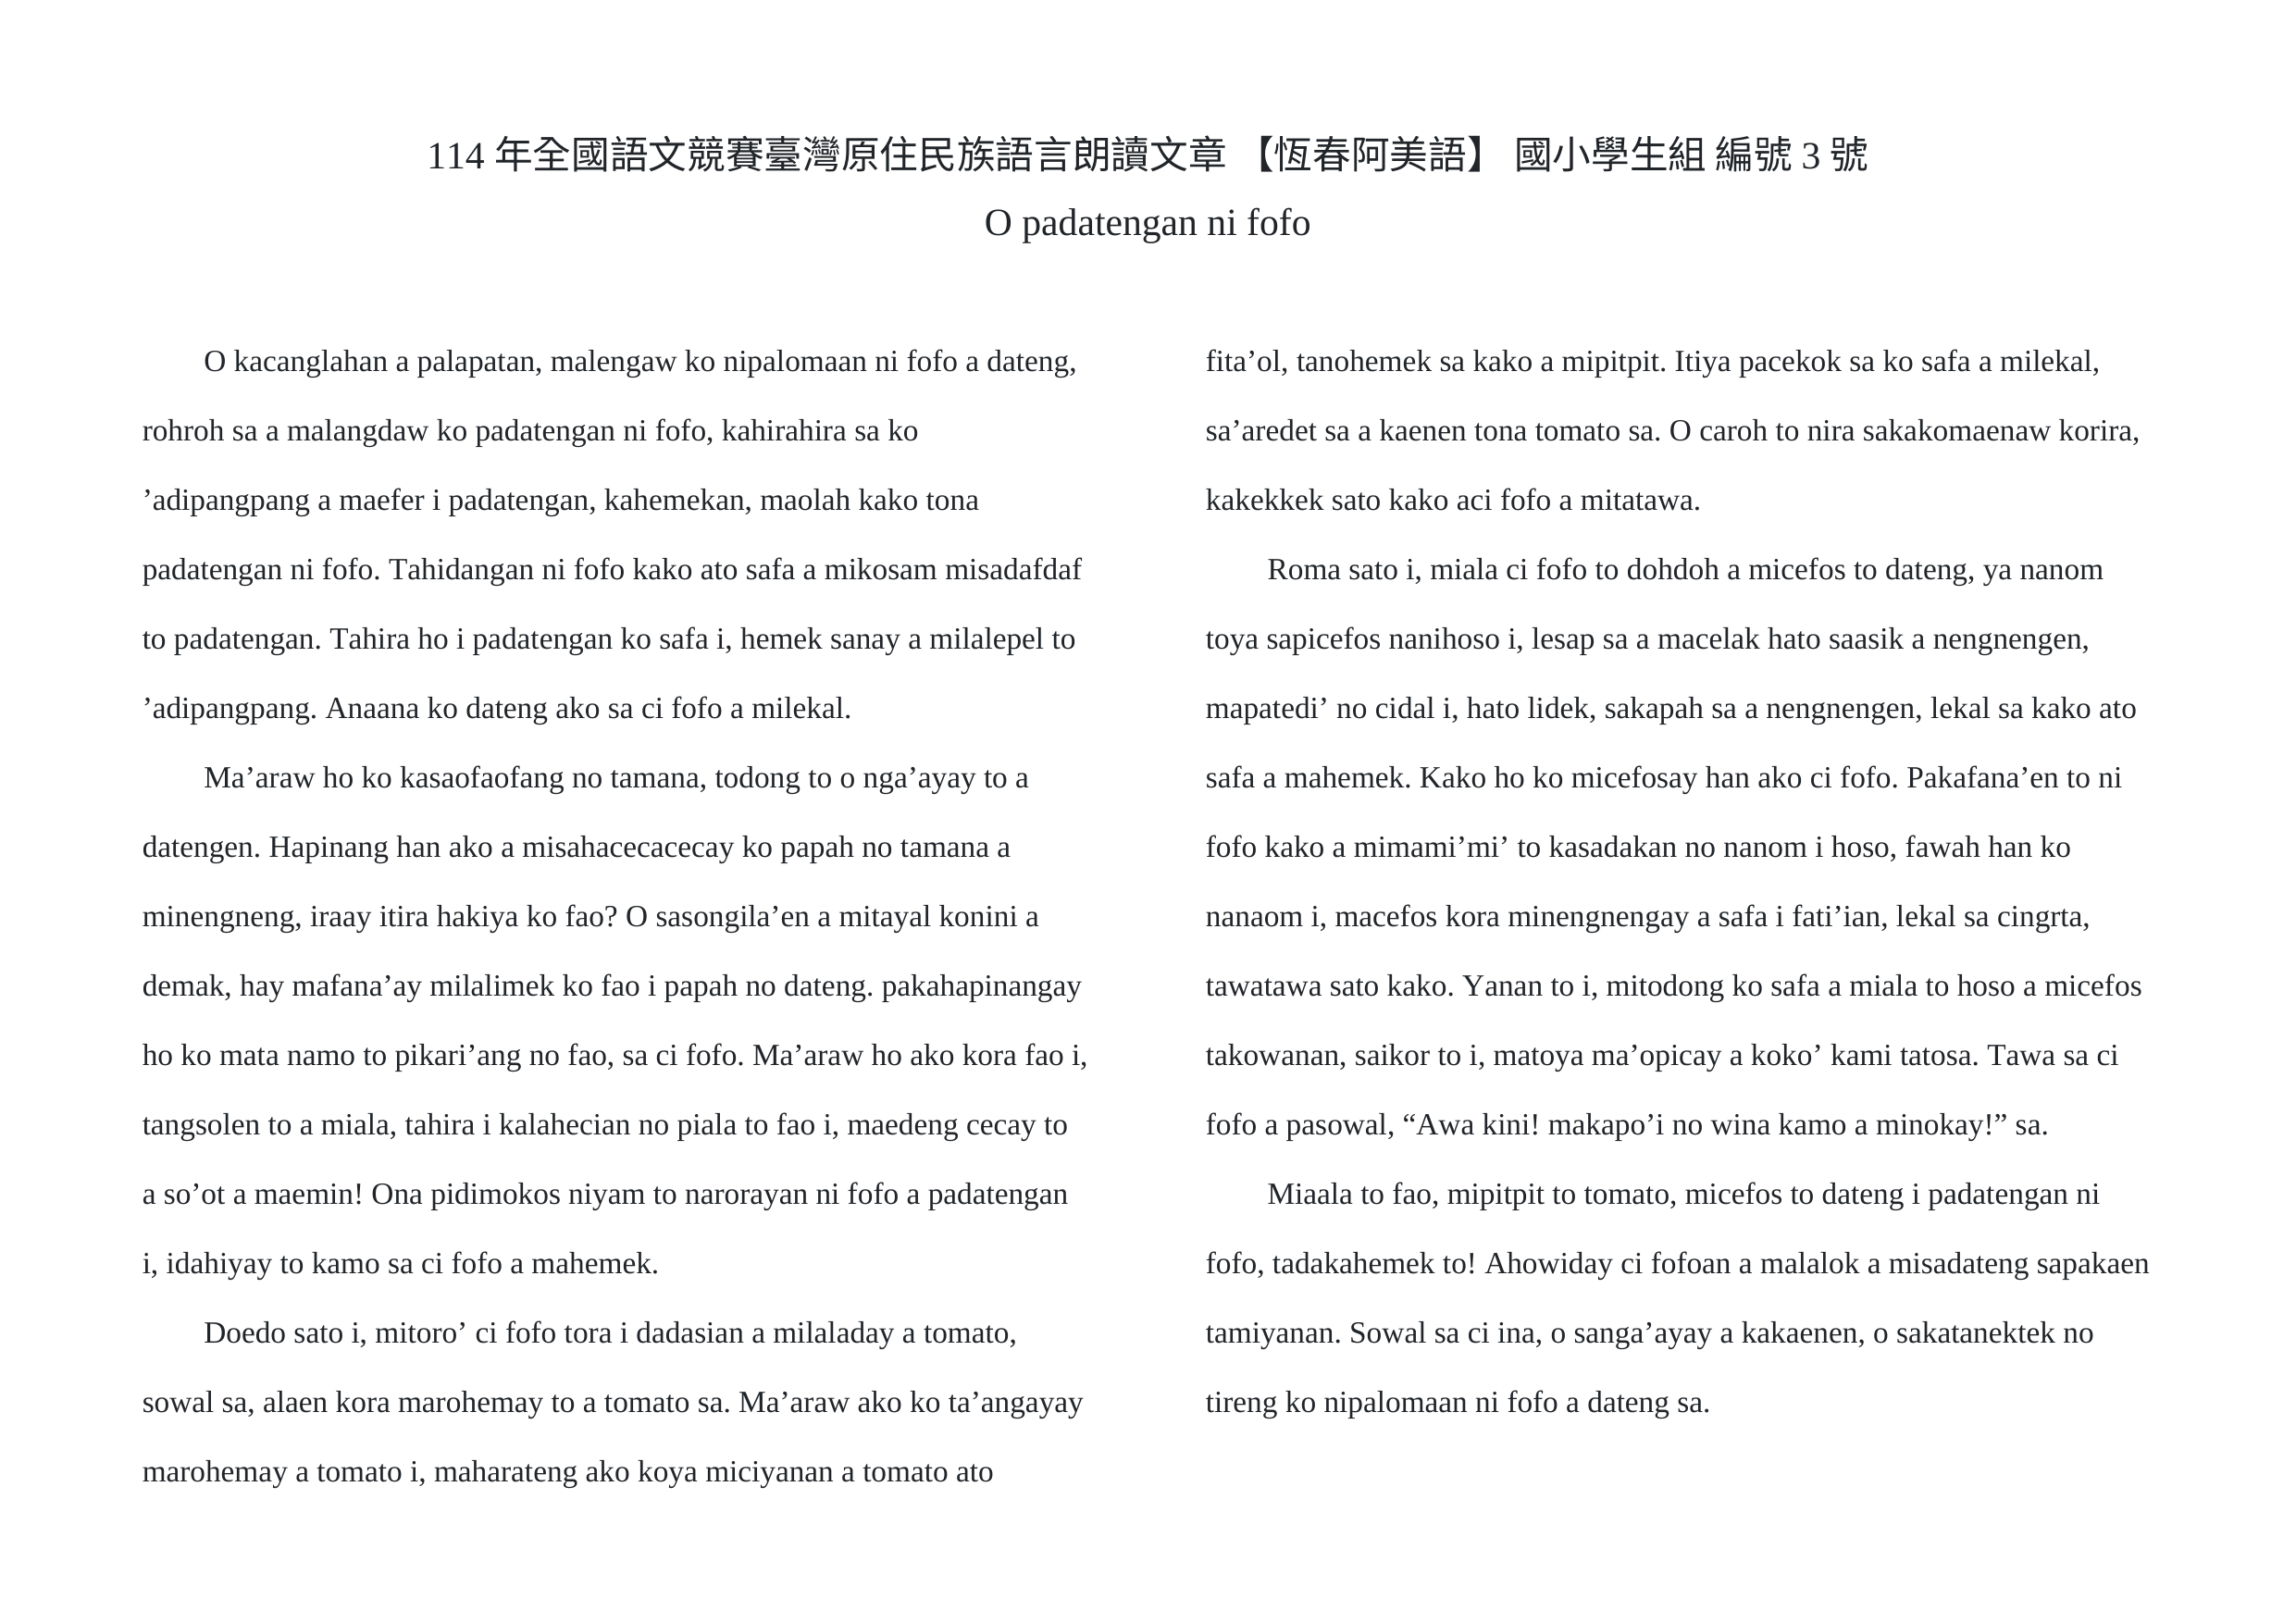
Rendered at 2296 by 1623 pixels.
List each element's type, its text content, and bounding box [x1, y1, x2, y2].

text 114 年全國語文競賽臺灣原住民族語言朗讀文章 【恆春阿美語】 國小學生組 編號 3 號 [142, 118, 2153, 187]
text Miaala to fao, mipitpit to tomato, micefos to dateng i padatengan ni fofo, tadakahemek to! Ahowiday ci fofoan a malalok a misadateng sapakaen tamiyanan. Sowal sa ci ina, o sanga’ayay a kakaenen, o sakatanektek no tireng ko nipalomaan ni fofo a dateng sa. [1206, 1158, 2153, 1436]
text Roma sato i, miala ci fofo to dohdoh a micefos to dateng, ya nanom toya sapicefos nanihoso i, lesap sa a macelak hato saasik a nengnengen, mapatedi’ no cidal i, hato lidek, sakapah sa a nengnengen, lekal sa kako ato safa a mahemek. Kako ho ko micefosay han ako ci fofo. Pakafana’en to ni fofo kako a mimami’mi’ to kasadakan no nanom i hoso, fawah han ko nanaom i, macefos kora minengnengay a safa i fati’ian, lekal sa cingrta, tawatawa sato kako. Yanan to i, mitodong ko safa a miala to hoso a micefos takowanan, saikor to i, matoya ma’opicay a koko’ kami tatosa. Tawa sa ci fofo a pasowal, “Awa kini! makapo’i no wina kamo a minokay!” sa. [1206, 534, 2153, 1158]
text Ma’araw ho ko kasaofaofang no tamana, todong to o nga’ayay to a datengen. Hapinang han ako a misahacecacecay ko papah no tamana a minengneng, iraay itira hakiya ko fao? O sasongila’en a mitayal konini a demak, hay mafana’ay milalimek ko fao i papah no dateng. pakahapinangay ho ko mata namo to pikari’ang no fao, sa ci fofo. Ma’araw ho ako kora fao i, tangsolen to a miala, tahira i kalahecian no piala to fao i, maedeng cecay to a so’ot a maemin! Ona pidimokos niyam to narorayan ni fofo a padatengan i, idahiyay to kamo sa ci fofo a mahemek. [142, 742, 1090, 1297]
text O padatengan ni fofo [142, 187, 2153, 256]
text O kacanglahan a palapatan, malengaw ko nipalomaan ni fofo a dateng, rohroh sa a malangdaw ko padatengan ni fofo, kahirahira sa ko ’adipangpang a maefer i padatengan, kahemekan, maolah kako tona padatengan ni fofo. Tahidangan ni fofo kako ato safa a mikosam misadafdaf to padatengan. Tahira ho i padatengan ko safa i, hemek sanay a milalepel to ’adipangpang. Anaana ko dateng ako sa ci fofo a milekal. [142, 326, 1090, 742]
text Doedo sato i, mitoro’ ci fofo tora i dadasian a milaladay a tomato, sowal sa, alaen kora marohemay to a tomato sa. Ma’araw ako ko ta’angayay marohemay a tomato i, maharateng ako koya miciyanan a tomato ato fita’ol, tanohemek sa kako a mipitpit. Itiya pacekok sa ko safa a milekal, sa’aredet sa a kaenen tona tomato sa. O caroh to nira sakakomaenaw korira, kakekkek sato kako aci fofo a mitatawa. [1206, 326, 2153, 534]
text Doedo sato i, mitoro’ ci fofo tora i dadasian a milaladay a tomato, sowal sa, alaen kora marohemay to a tomato sa. Ma’araw ako ko ta’angayay marohemay a tomato i, maharateng ako koya miciyanan a tomato ato fita’ol, tanohemek sa kako a mipitpit. Itiya pacekok sa ko safa a milekal, sa’aredet sa a kaenen tona tomato sa. O caroh to nira sakakomaenaw korira, kakekkek sato kako aci fofo a mitatawa. [142, 1297, 1090, 1505]
